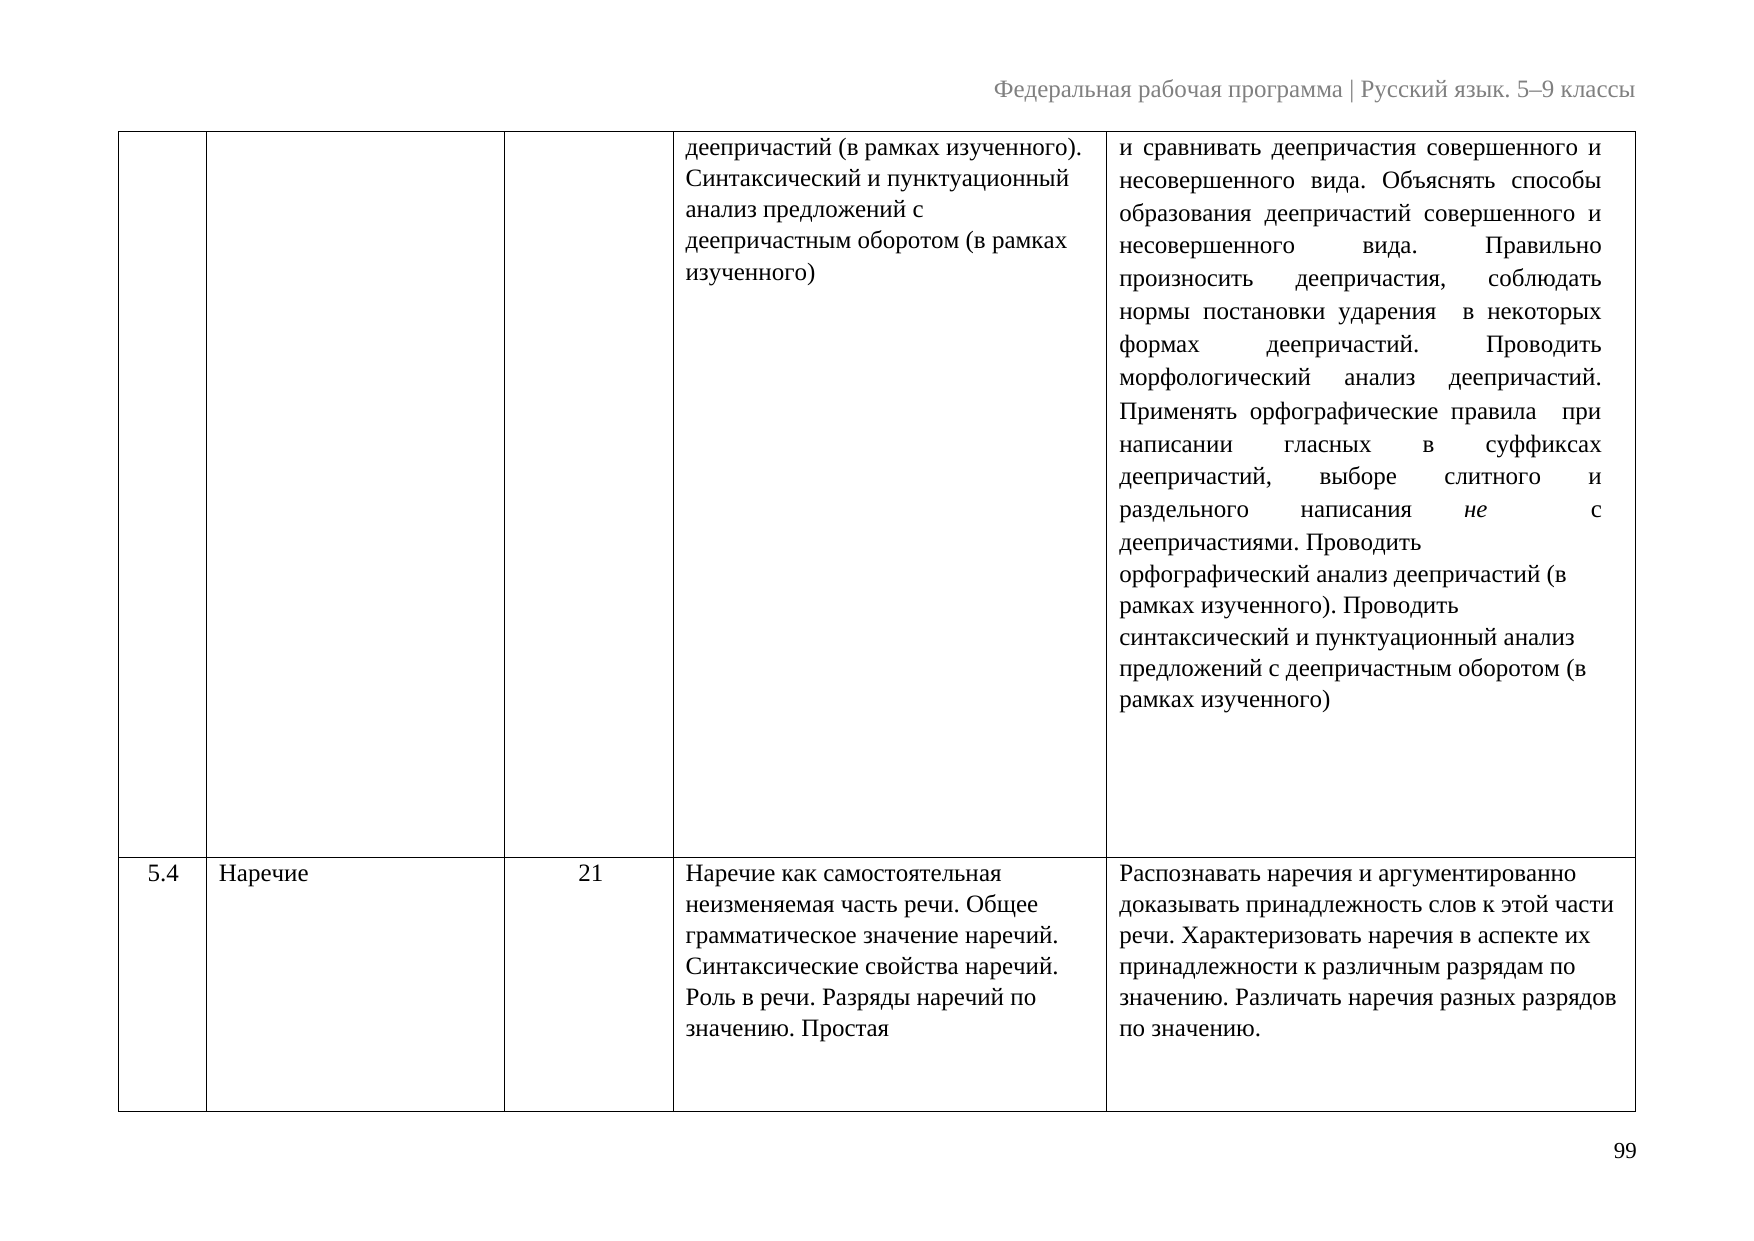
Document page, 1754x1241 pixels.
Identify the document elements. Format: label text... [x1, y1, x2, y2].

table_cell Наречие как самостоятельная неизменяемая часть речи. Общее грамматическое значение наречий. Синтаксические свойства наречий. Роль в речи. Разряды наречий по значению. Простая [674, 858, 1106, 1111]
table_header [207, 132, 504, 857]
table_header [119, 132, 206, 857]
table_cell 21 [505, 858, 673, 1111]
table_header [505, 132, 673, 857]
table_header и сравнивать деепричастия совершенного и несовершенного вида. Объяснять способы образования деепричастий совершенного и несовершенного вида. Правильно произносить деепричастия, соблюдать нормы постановки ударения в некоторых формах деепричастий. Проводить морфологический анализ деепричастий. Применять орфографические правила при написании гласных в суффиксах деепричастий, выборе слитного и раздельного написания не с деепричастиями. Проводить орфографический анализ деепричастий (в рамках изученного). Проводить синтаксический и пунктуационный анализ предложений с деепричастным оборотом (в рамках изученного) [1107, 132, 1635, 857]
table_header деепричастий (в рамках изученного). Синтаксический и пунктуационный анализ предложений с деепричастным оборотом (в рамках изученного) [674, 132, 1106, 857]
table_cell Наречие [207, 858, 504, 1111]
table_cell Распознавать наречия и аргументированно доказывать принадлежность слов к этой части речи. Характеризовать наречия в аспекте их принадлежности к различным разрядам по значению. Различать наречия разных разрядов по значению. [1107, 858, 1635, 1111]
table_cell 5.4 [119, 858, 206, 1111]
